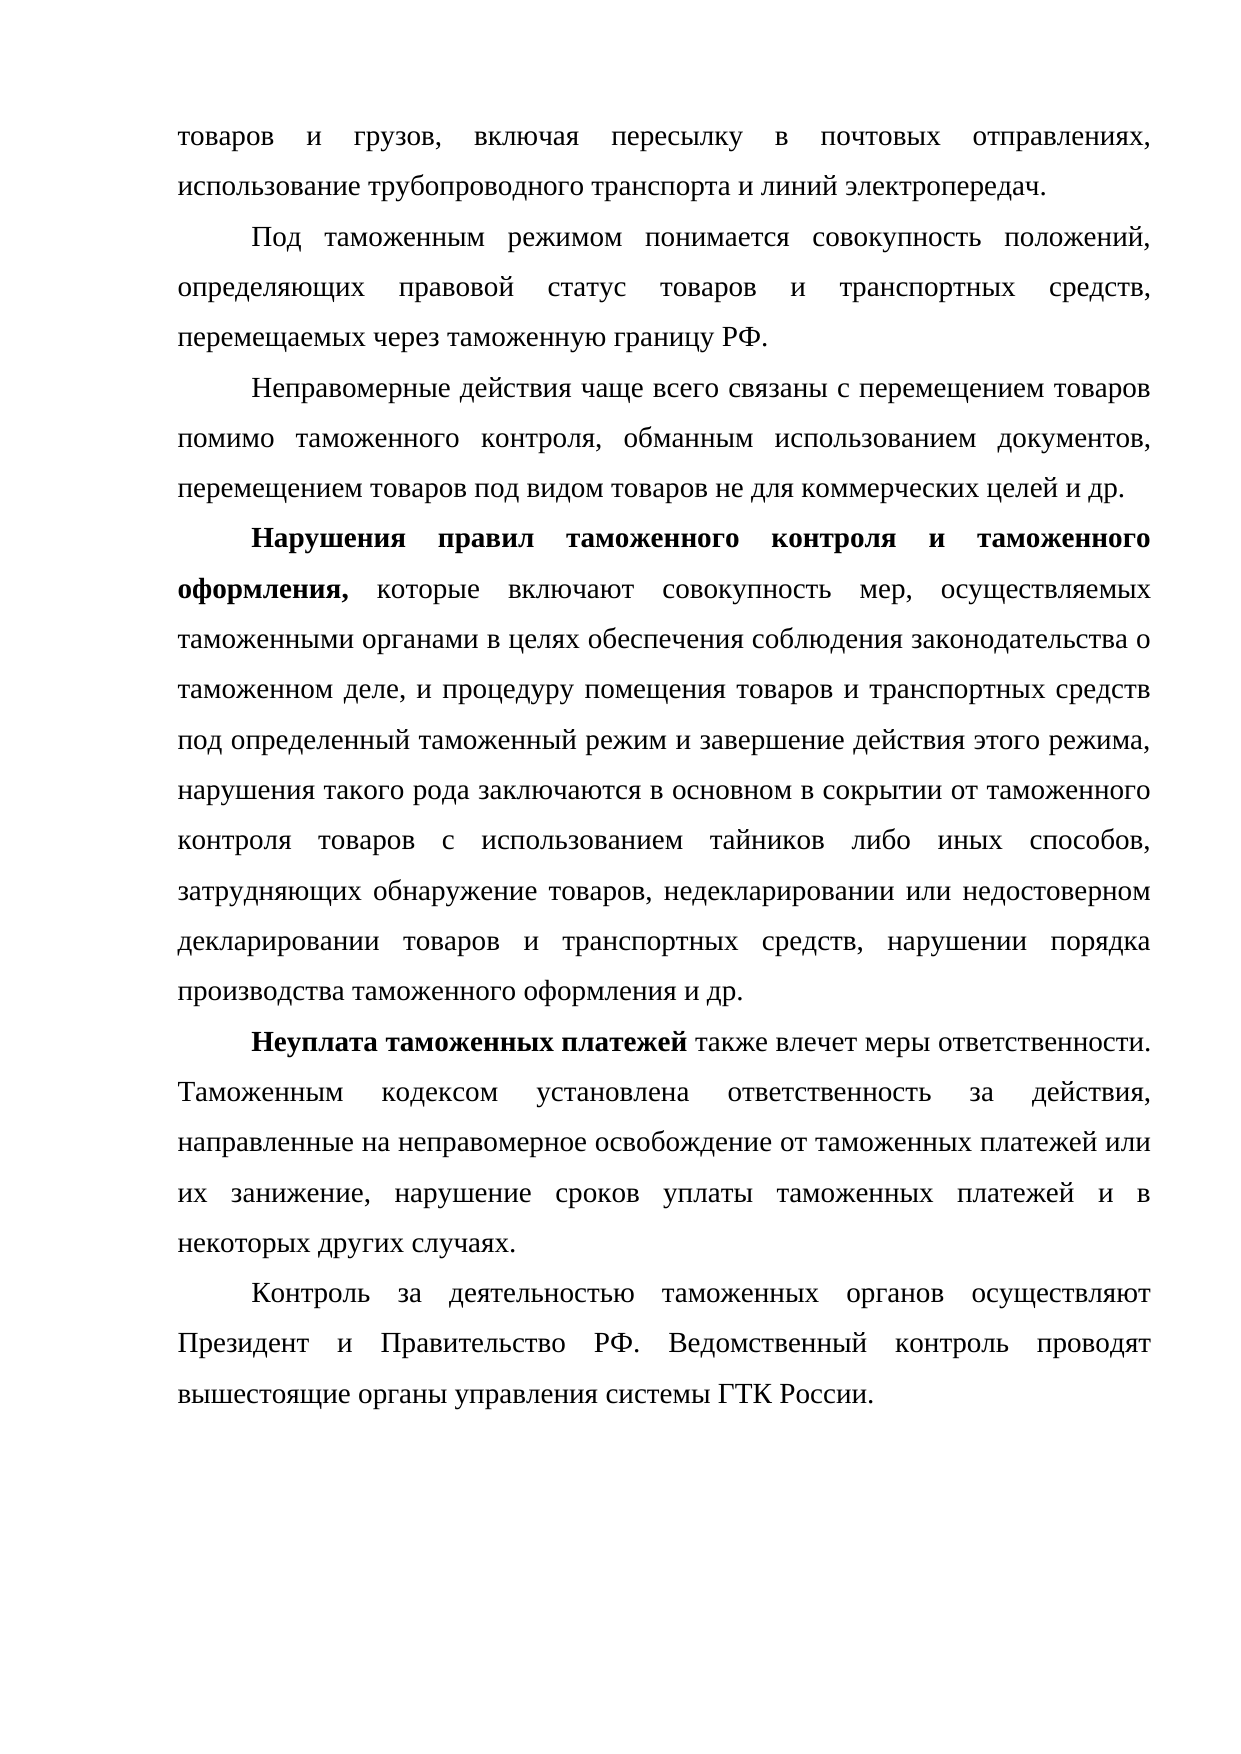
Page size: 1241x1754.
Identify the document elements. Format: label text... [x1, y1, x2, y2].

text Контроль за деятельностью таможенных органов осуществляют Президент и Правительство РФ. Ведомственный контроль проводят вышестоящие органы управления системы ГТК России. [177, 1275, 1152, 1409]
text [177, 118, 1152, 202]
text Под таможенным режимом понимается совокупность положений, определяющих правовой статус товаров и транспортных средств, перемещаемых через таможенную границу РФ. [177, 219, 1152, 353]
text Нарушения правил таможенного контроля и таможенного оформления, которые включают совокупность мер, осуществляемых таможенными органами в целях обеспечения соблюдения законодательства о таможенном деле, и процедуру помещения товаров и транспортных средств под определенный таможенный режим и завершение действия этого режима, нарушения такого рода заключаются в основном в сокрытии от таможенного контроля товаров с использованием тайников либо иных способов, затрудняющих обнаружение товаров, недекларировании или недостоверном декларировании товаров и транспортных средств, нарушении порядка производства таможенного оформления и др. [177, 521, 1152, 1007]
text Неправомерные действия чаще всего связаны с перемещением товаров помимо таможенного контроля, обманным использованием документов, перемещением товаров под видом товаров не для коммерческих целей и др. [177, 370, 1152, 504]
text Неуплата таможенных платежей также влечет меры ответственности. Таможенным кодексом установлена ответственность за действия, направленные на неправомерное освобождение от таможенных платежей или их занижение, нарушение сроков уплаты таможенных платежей и в некоторых других случаях. [177, 1024, 1152, 1258]
